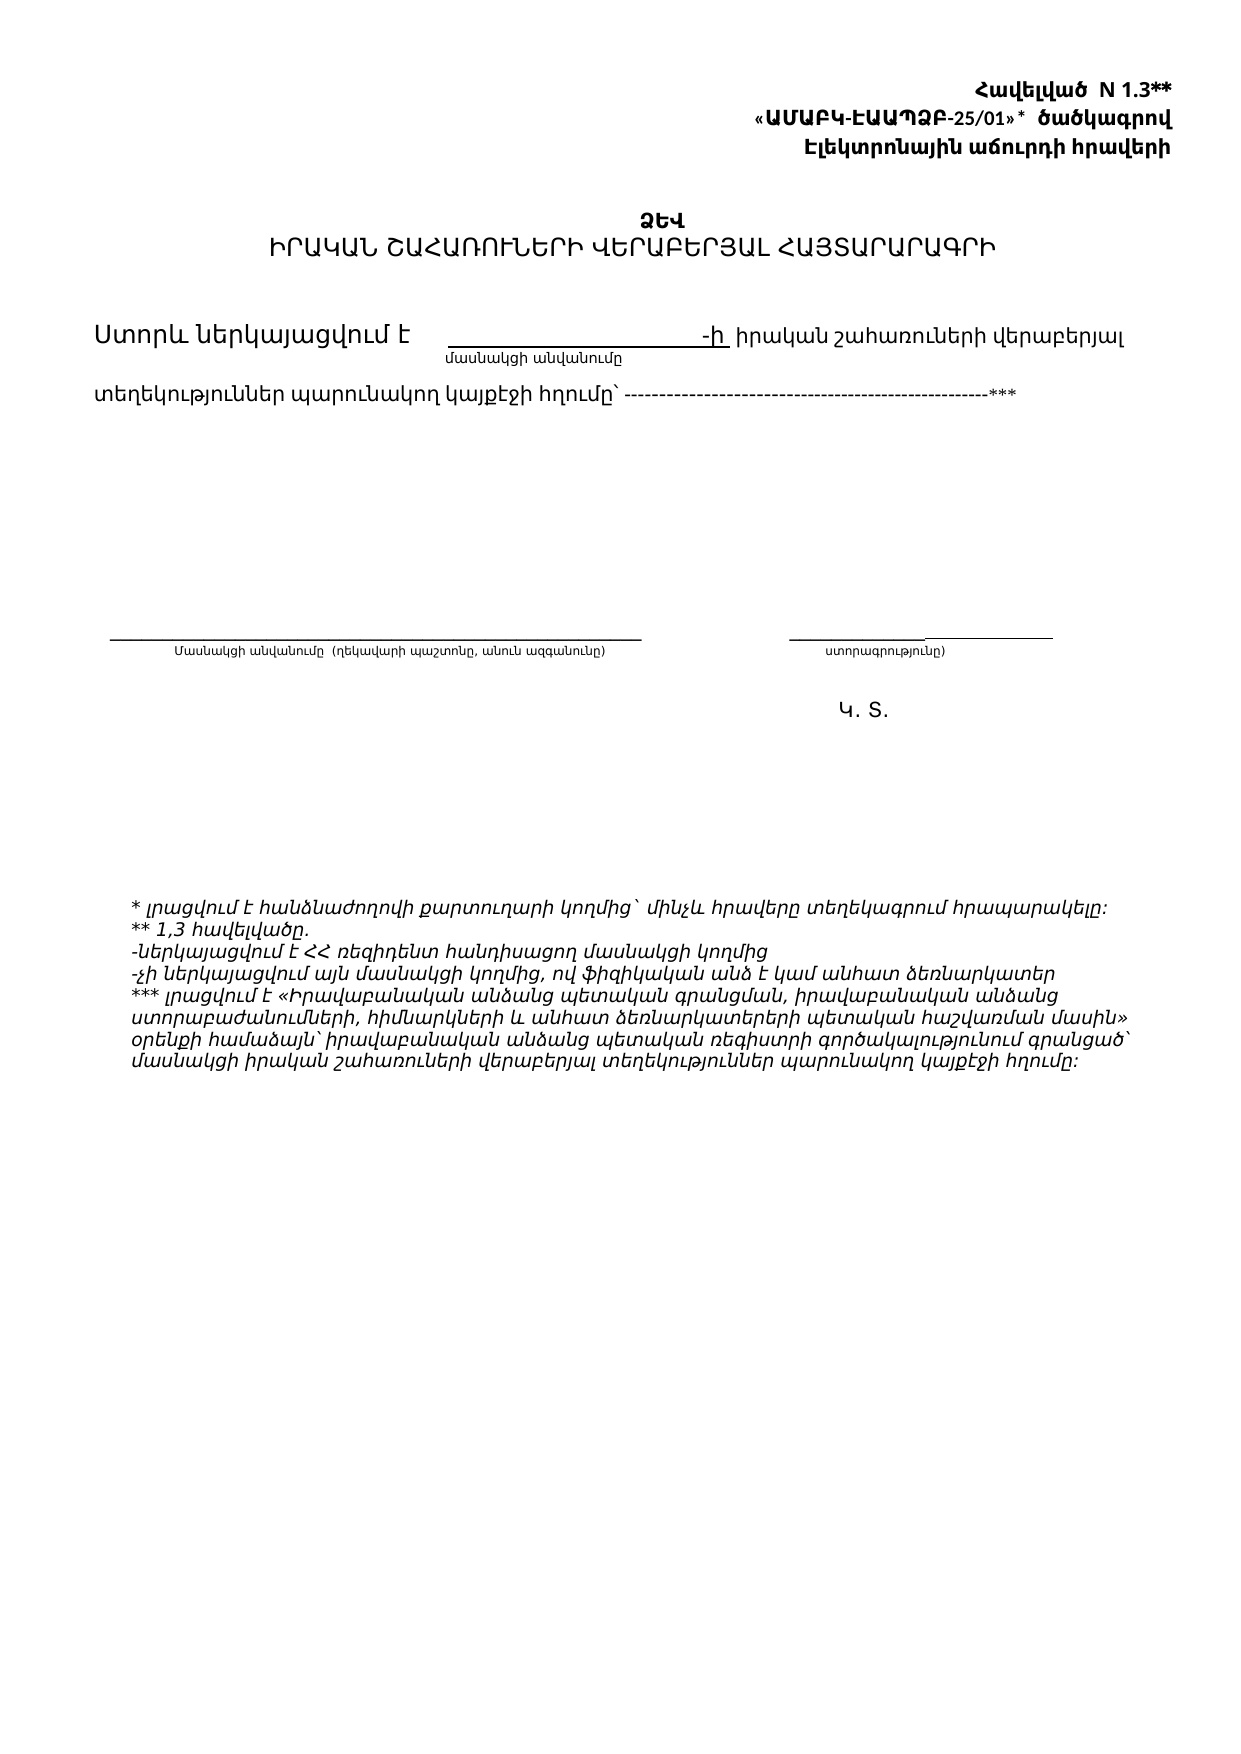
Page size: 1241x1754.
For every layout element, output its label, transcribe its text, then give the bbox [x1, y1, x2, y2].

text Հավելված N 1.3** [94, 75, 1171, 103]
text *** լրացվում է «Իրավաբանական անձանց պետական գրանցման, իրավաբանական անձանց ստորաբաժանումների, հիմնարկների և անհատ ձեռնարկատերերի պետական հաշվառման մասին» օրենքի համաձայն՝ իրավաբանական անձանց պետական ռեգիստրի գործակալությունում գրանցած՝ մասնակցի իրական շահառուների վերաբերյալ տեղեկություններ պարունակող կայքէջի հղումը: [131, 985, 1171, 1072]
text տեղեկություններ պարունակող կայքէջի հղումը՝ ----------------------------------------------------*** [94, 379, 1171, 408]
text * լրացվում է հանձնաժողովի քարտուղարի կողմից` մինչև հրավերը տեղեկագրում հրապարակելը: [131, 897, 1171, 919]
text ___________________________________________________ _____________ Մասնակցի անվանումը (ղեկավարի պաշտոնը, անուն ազգանունը) ստորագրությունը) [94, 617, 1171, 669]
text Էլեկտրոնային աճուրդի հրավերի [94, 132, 1171, 160]
text -չի ներկայացվում այն մասնակցի կողմից, ով ֆիզիկական անձ է կամ անհատ ձեռնարկատեր [131, 963, 1171, 985]
text ՁԵՎ [94, 209, 1171, 233]
text Կ. Տ. [94, 698, 1171, 722]
text մասնակցի անվանումը [94, 350, 1171, 379]
text ** 1,3 հավելվածը․ [131, 919, 1171, 941]
text -ներկայացվում է ՀՀ ռեզիդենտ հանդիսացող մասնակցի կողմից [131, 941, 1171, 963]
text ԻՐԱԿԱՆ ՇԱՀԱՌՈՒՆԵՐԻ ՎԵՐԱԲԵՐՅԱԼ ՀԱՅՏԱՐԱՐԱԳՐԻ [94, 233, 1171, 262]
text Ստորև ներկայացվում է -ի իրական շահառուների վերաբերյալ [94, 321, 1171, 350]
text «ԱՄԱԲԿ-ԷԱԱՊՁԲ-25/01»* ծածկագրով [94, 103, 1171, 132]
